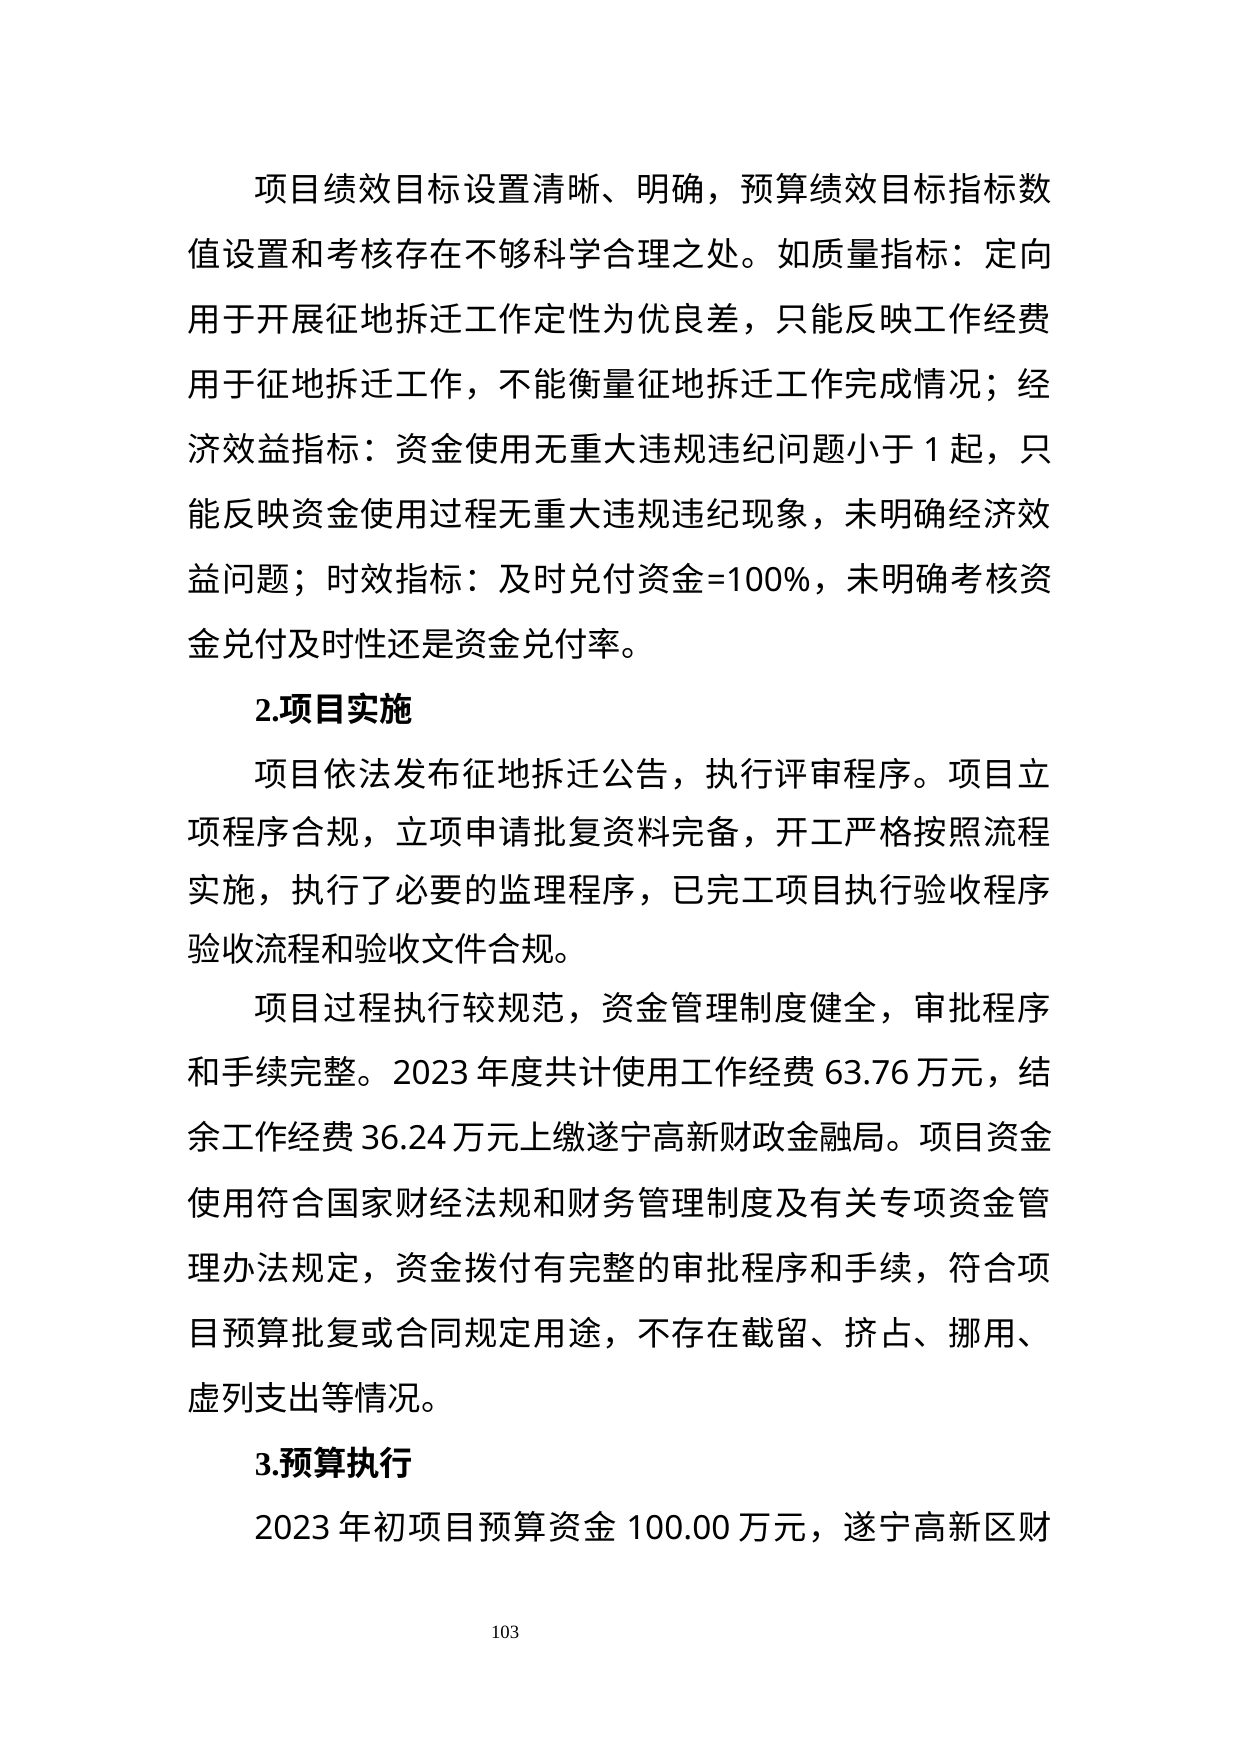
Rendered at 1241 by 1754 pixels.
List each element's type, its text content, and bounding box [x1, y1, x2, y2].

text 项目依法发布征地拆迁公告，执行评审程序。项目立项程序合规，立项申请批复资料完备，开工严格按照流程实施，执行了必要的监理程序，已完工项目执行验收程序，验收流程和验收文件合规。 [187, 739, 1053, 973]
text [187, 1493, 1053, 1558]
text 项目绩效目标设置清晰、明确，预算绩效目标指标数值设置和考核存在不够科学合理之处。如质量指标：定向用于开展征地拆迁工作定性为优良差，只能反映工作经费用于征地拆迁工作，不能衡量征地拆迁工作完成情况；经济效益指标：资金使用无重大违规违纪问题小于1起，只能反映资金使用过程无重大违规违纪现象，未明确经济效益问题；时效指标：及时兑付资金=100%，未明确考核资金兑付及时性还是资金兑付率。 [187, 154, 1053, 674]
subtitle 2.项目实施 [187, 674, 1053, 739]
text 项目过程执行较规范，资金管理制度健全，审批程序和手续完整。2023年度共计使用工作经费63.76万元，结余工作经费36.24万元上缴遂宁高新财政金融局。项目资金使用符合国家财经法规和财务管理制度及有关专项资金管理办法规定，资金拨付有完整的审批程序和手续，符合项目预算批复或合同规定用途，不存在截留、挤占、挪用、虚列支出等情况。 [187, 973, 1053, 1428]
subtitle 3.预算执行 [187, 1428, 1053, 1493]
